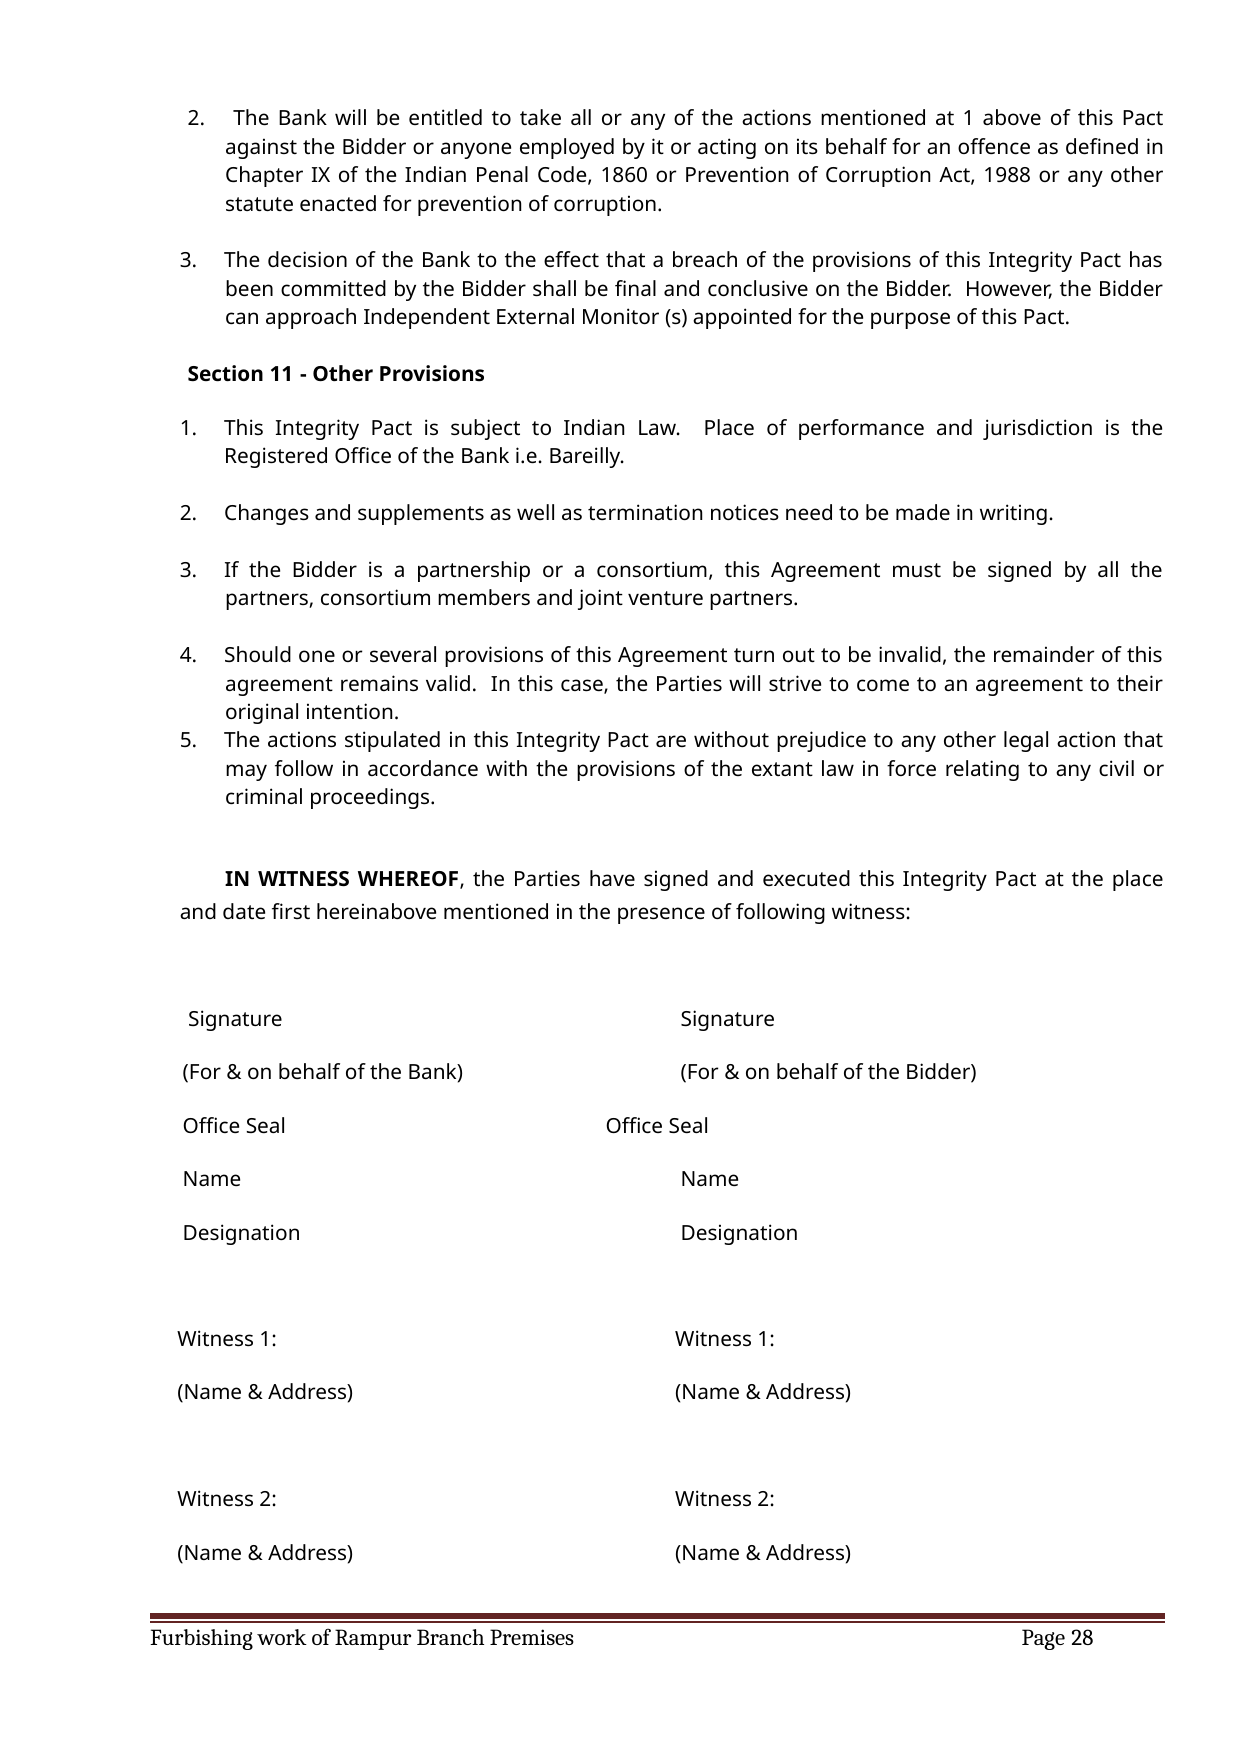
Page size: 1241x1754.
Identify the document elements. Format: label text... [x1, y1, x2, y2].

text Witness 2: Witness 2: [150, 1484, 1165, 1513]
text Signature Signature [150, 1004, 1165, 1032]
list If the Bidder is a partnership or a consortium, this Agreement must be signed by all the partners, consortium members and joint venture partners. [179, 555, 1165, 612]
list Should one or several provisions of this Agreement turn out to be invalid, the remainder of this agreement remains valid. In this case, the Parties will strive to come to an agreement to their original intention. [179, 640, 1165, 726]
text (Name & Address) (Name & Address) [150, 1538, 1165, 1566]
list The decision of the Bank to the effect that a breach of the provisions of this Integrity Pact has been committed by the Bidder shall be final and conclusive on the Bidder. However, the Bidder can approach Independent External Monitor (s) appointed for the purpose of this Pact. [179, 246, 1165, 331]
text Name Name [150, 1164, 1165, 1193]
text Office Seal Office Seal [150, 1111, 1165, 1139]
list This Integrity Pact is subject to Indian Law. Place of performance and jurisdiction is the Registered Office of the Bank i.e. Bareilly. [179, 413, 1165, 470]
list The Bank will be entitled to take all or any of the actions mentioned at 1 above of this Pact against the Bidder or anyone employed by it or acting on its behalf for an offence as defined in Chapter IX of the Indian Penal Code, 1860 or Prevention of Corruption Act, 1988 or any other statute enacted for prevention of corruption. [187, 103, 1165, 217]
text Section 11 - Other Provisions [187, 359, 1165, 388]
text IN WITNESS WHEREOF, the Parties have signed and executed this Integrity Pact at the place and date first hereinabove mentioned in the presence of following witness: [179, 864, 1165, 925]
text Designation Designation [150, 1218, 1165, 1246]
text (Name & Address) (Name & Address) [150, 1377, 1165, 1406]
text Witness 1: Witness 1: [150, 1324, 1165, 1352]
list Changes and supplements as well as termination notices need to be made in writing. [179, 498, 1165, 527]
list The actions stipulated in this Integrity Pact are without prejudice to any other legal action that may follow in accordance with the provisions of the extant law in force relating to any civil or criminal proceedings. [179, 726, 1165, 811]
text (For & on behalf of the Bank) (For & on behalf of the Bidder) [150, 1057, 1165, 1086]
